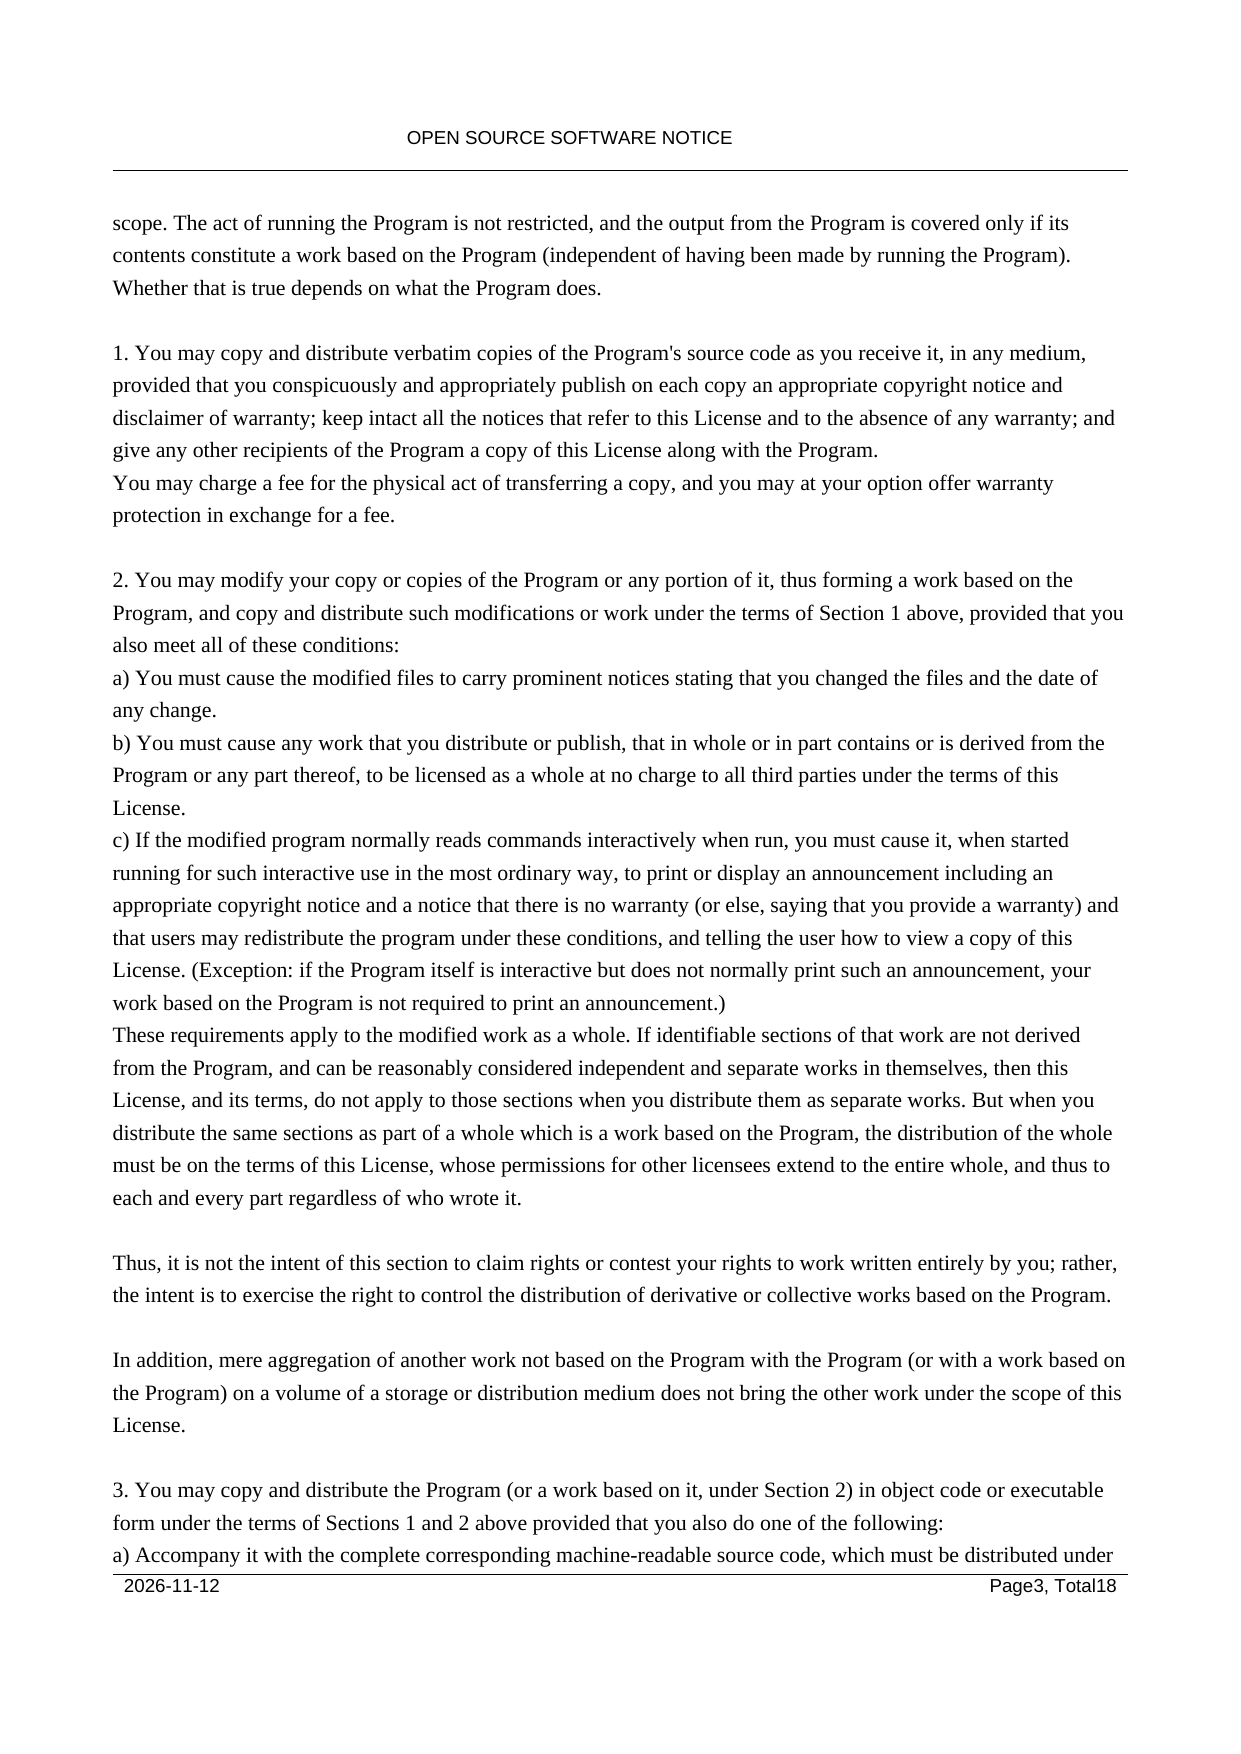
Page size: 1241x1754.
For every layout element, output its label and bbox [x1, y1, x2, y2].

text [112, 206, 1128, 1571]
